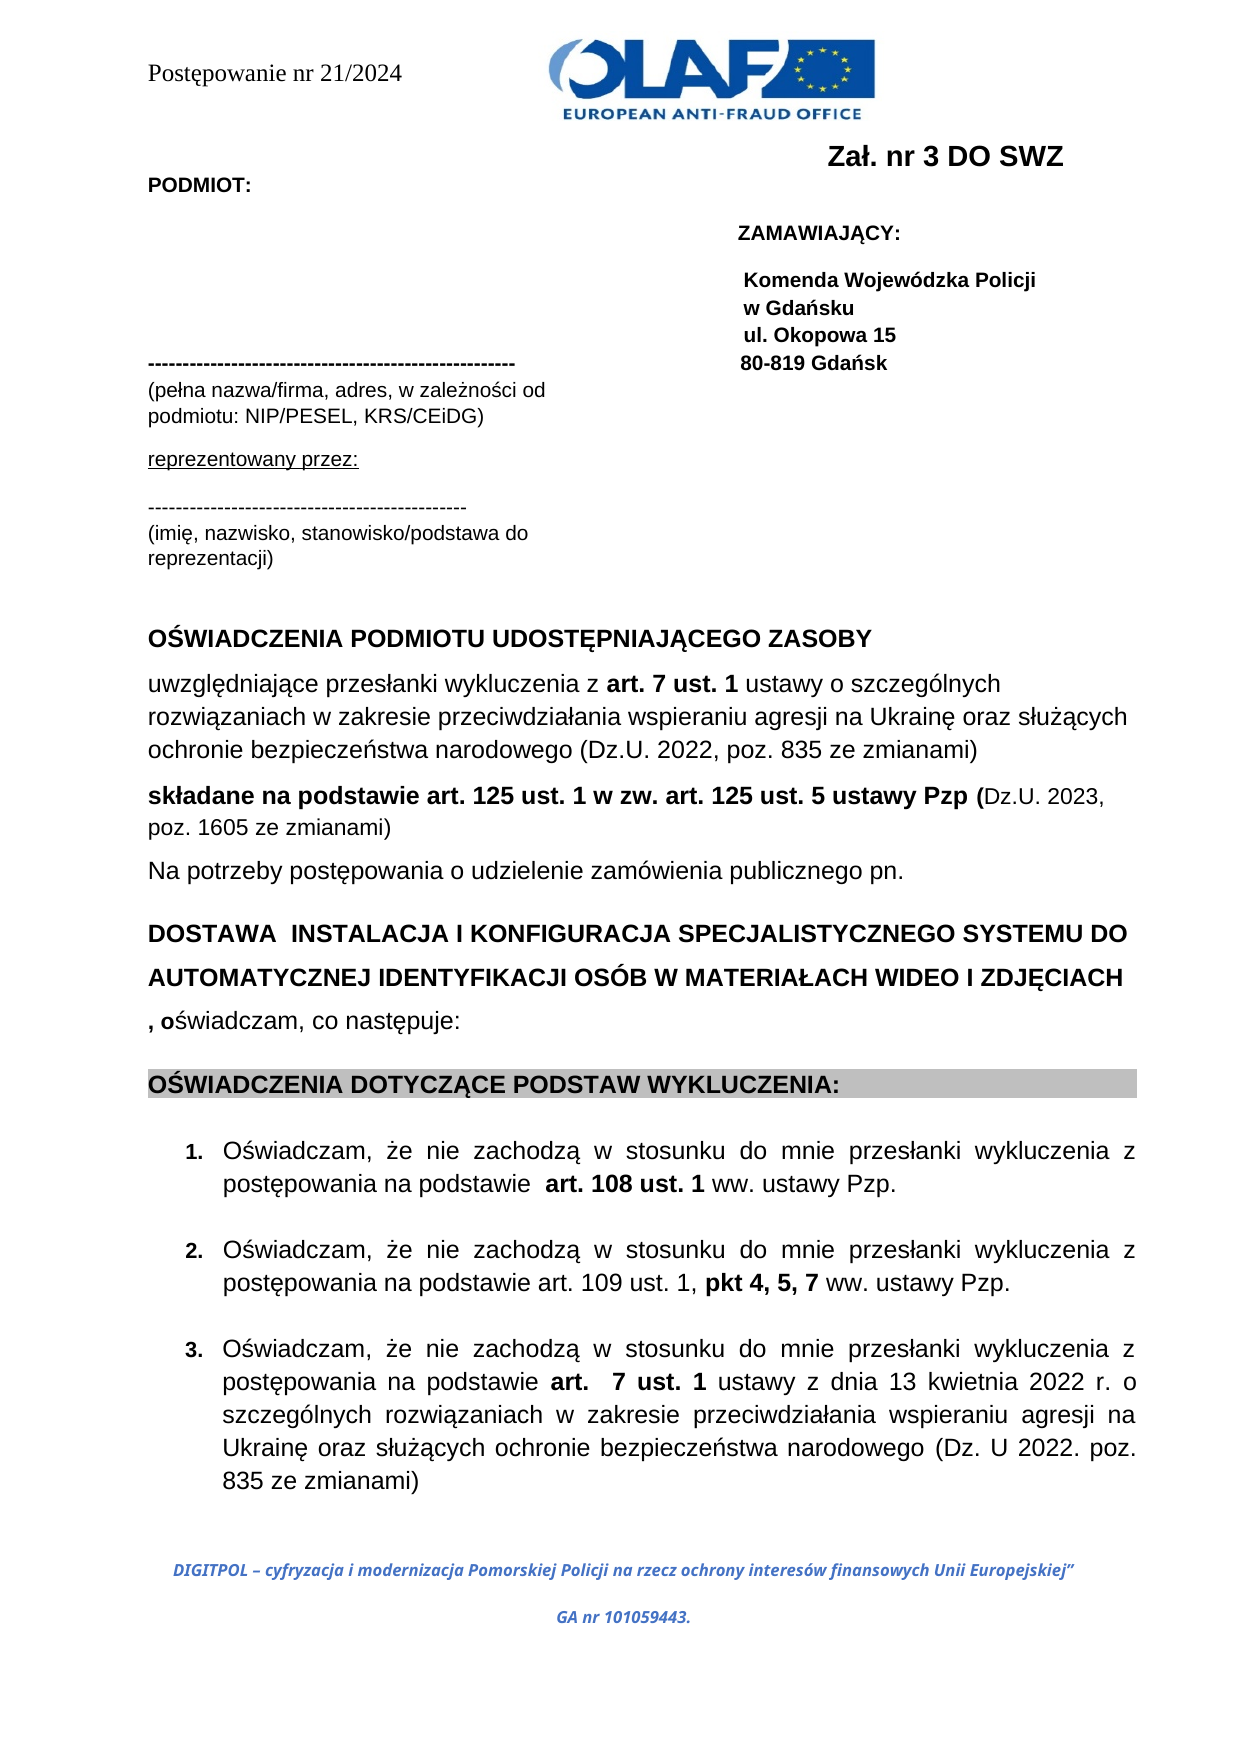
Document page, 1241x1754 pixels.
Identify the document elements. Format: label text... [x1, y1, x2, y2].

text Komenda Wojewódzka Policji [148, 268, 1137, 292]
text reprezentowany przez: [148, 447, 1137, 471]
text OŚWIADCZENIA PODMIOTU UDOSTĘPNIAJĄCEGO ZASOBY [148, 624, 1137, 652]
text (imię, nazwisko, stanowisko/podstawa do reprezentacji) [148, 520, 561, 570]
picture [538, 31, 886, 121]
text DOSTAWA INSTALACJA I KONFIGURACJA SPECJALISTYCZNEGO SYSTEMU DO AUTOMATYCZNEJ IDENTYFIKACJI OSÓB W MATERIAŁACH WIDEO I ZDJĘCIACH [148, 919, 1137, 991]
text ZAMAWIAJĄCY: [664, 220, 1137, 244]
text Na potrzeby postępowania o udzielenie zamówienia publicznego pn. [148, 856, 1137, 885]
text w Gdańsku [664, 296, 1137, 320]
text składane na podstawie art. 125 ust. 1 w zw. art. 125 ust. 5 ustawy Pzp (Dz.U. 2023, poz. 1605 ze zmianami) [148, 781, 1137, 840]
list Oświadczam, że nie zachodzą w stosunku do mnie przesłanki wykluczenia z postępowania na podstawie art. 7 ust. 1 ustawy z dnia 13 kwietnia 2022 r. o szczególnych rozwiązaniach w zakresie przeciwdziałania wspieraniu agresji na Ukrainę oraz służących ochronie bezpieczeństwa narodowego (Dz. U 2022. poz. 835 ze zmianami) [185, 1334, 1137, 1494]
text ul. Okopowa 15 [664, 323, 1137, 347]
text PODMIOT: [148, 172, 1137, 196]
text ---------------------------------------------- [148, 494, 517, 518]
text uwzględniające przesłanki wykluczenia z art. 7 ust. 1 ustawy o szczególnych rozwiązaniach w zakresie przeciwdziałania wspieraniu agresji na Ukrainę oraz służących ochronie bezpieczeństwa narodowego (Dz.U. 2022, poz. 835 ze zmianami) [148, 669, 1137, 764]
text (pełna nazwa/firma, adres, w zależności od podmiotu: NIP/PESEL, KRS/CEiDG) [148, 378, 576, 428]
list Oświadczam, że nie zachodzą w stosunku do mnie przesłanki wykluczenia z postępowania na podstawie art. 108 ust. 1 ww. ustawy Pzp. [185, 1136, 1137, 1197]
text OŚWIADCZENIA DOTYCZĄCE PODSTAW WYKLUCZENIA: [148, 1069, 1137, 1098]
text Zał. nr 3 DO SWZ [148, 139, 1137, 172]
text , oświadczam, co następuje: [148, 1006, 1137, 1034]
text ----------------------------------------------------- 80-819 Gdańsk [148, 351, 1137, 375]
list Oświadczam, że nie zachodzą w stosunku do mnie przesłanki wykluczenia z postępowania na podstawie art. 109 ust. 1, pkt 4, 5, 7 ww. ustawy Pzp. [185, 1235, 1137, 1296]
